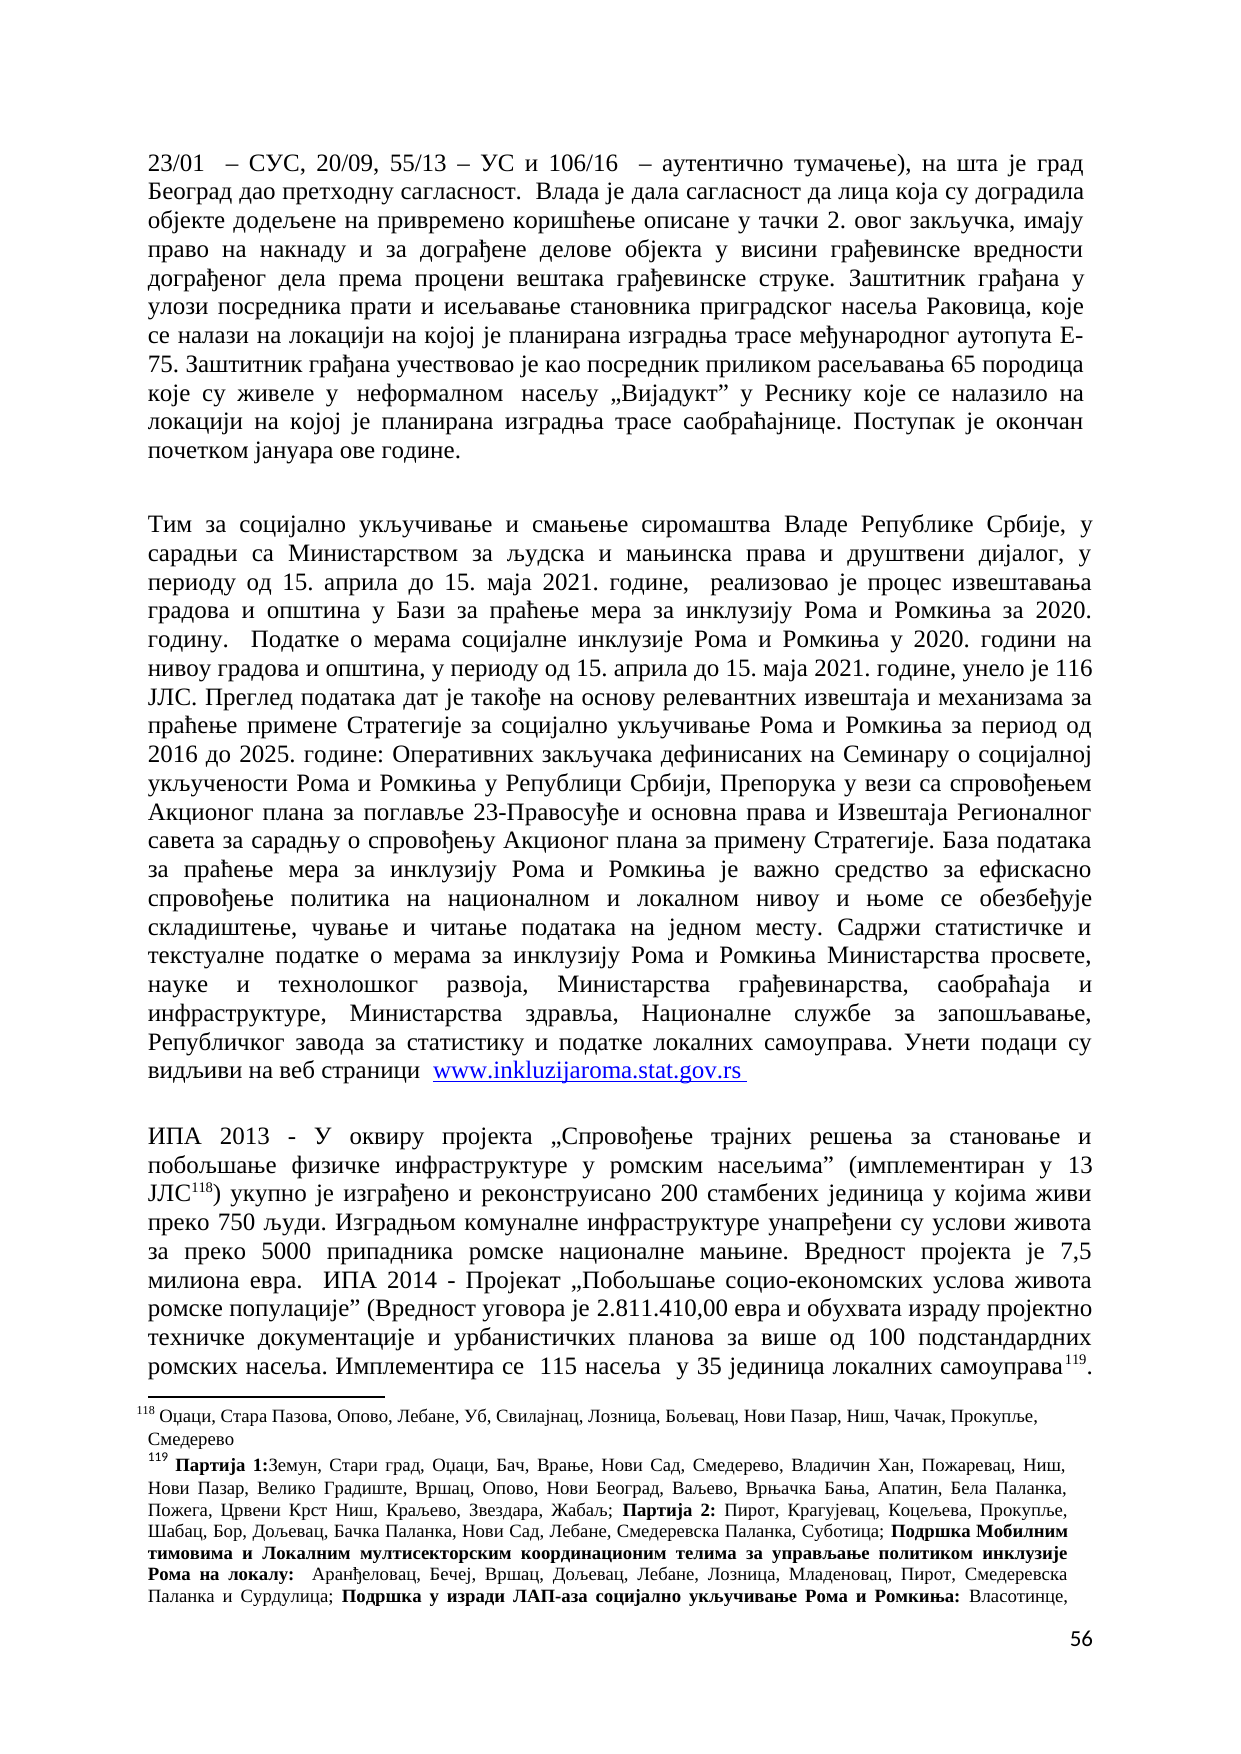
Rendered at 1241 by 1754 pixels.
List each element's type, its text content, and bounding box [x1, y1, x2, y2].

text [148, 148, 1084, 464]
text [148, 1121, 1093, 1380]
text Тим за социјално укључивање и смањење сиромаштва Владе Републике Србије, у сарадњи са Министарством за људска и мањинска права и друштвени дијалог, у периоду од 15. априла до 15. маја 2021. године, реализовао је процес извештавања градова и општина у Бази за праћење мера за инклузију Рома и Ромкиња за 2020. годину. Податке о мерама социјалне инклузије Рома и Ромкиња у 2020. години на нивоу градова и општина, у периоду од 15. априла до 15. маја 2021. године, унело је 116 ЈЛС. Преглед података дат је такође на основу релевантних извештаја и механизама за праћење примене Стратегије за социјално укључивање Рома и Ромкиња за период од 2016 до 2025. године: Оперативних закључака дефинисаних на Семинару о социјалној укључености Рома и Ромкиња у Републици Србији, Препорука у вези са спровођењем Акционог плана за поглавље 23-Правосуђе и основна права и Извештаја Регионалног савета за сарадњу о спровођењу Акционог плана за примену Стратегије. База података за праћење мера за инклузију Рома и Ромкиња је важно средство за ефискасно спровођење политика на националном и локалном нивоу и њоме се обезбеђује складиштење, чување и читање података на једном месту. Садржи статистичке и текстуалне податке о мерама за инклузију Рома и Ромкиња Министарства просвете, науке и технолошког развоја, Министарства грађевинарства, саобраћаја и инфраструктуре, Министарства здравља, Националне службе за запошљавање, Републичког завода за статистику и податке локалних самоуправа. Унети подаци су видљиви на веб страници www.inkluzijaroma.stat.gov.rs [148, 509, 1093, 1084]
